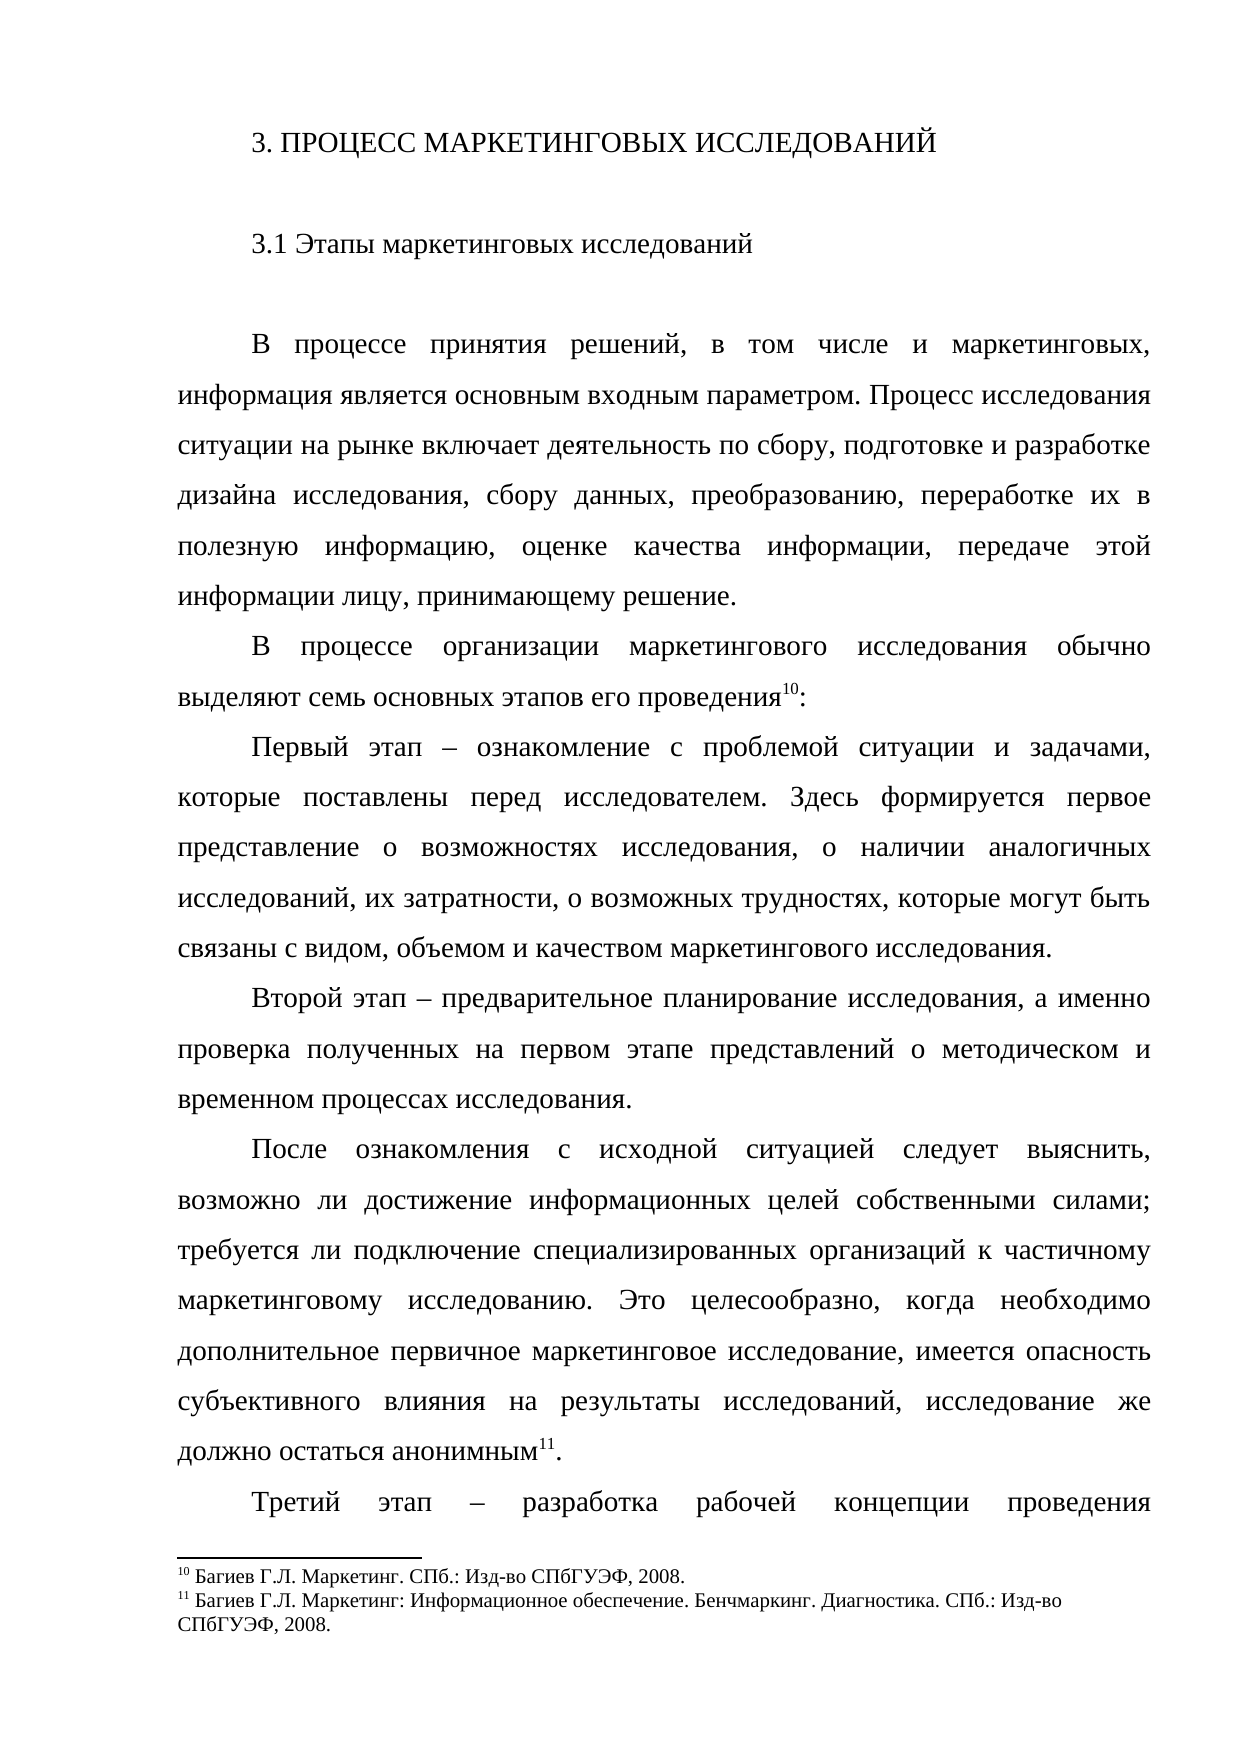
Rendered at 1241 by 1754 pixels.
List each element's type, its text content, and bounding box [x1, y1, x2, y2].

text Первый этап – ознакомление с проблемой ситуации и задачами, которые поставлены перед исследователем. Здесь формируется первое представление о возможностях исследования, о наличии аналогичных исследований, их затратности, о возможных трудностях, которые могут быть связаны с видом, объемом и качеством маркетингового исследования. [177, 729, 1152, 964]
text В процессе принятия решений, в том числе и маркетинговых, информация является основным входным параметром. Процесс исследования ситуации на рынке включает деятельность по сбору, подготовке и разработке дизайна исследования, сбору данных, преобразованию, переработке их в полезную информацию, оценке качества информации, передаче этой информации лицу, принимающему решение. [177, 326, 1152, 612]
text 3. Процесс маркетинговых исследований [177, 125, 1152, 159]
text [177, 1484, 1152, 1517]
text После ознакомления с исходной ситуацией следует выяснить, возможно ли достижение информационных целей собственными силами; требуется ли подключение специализированных организаций к частичному маркетинговому исследованию. Это целесообразно, когда необходимо дополнительное первичное маркетинговое исследование, имеется опасность субъективного влияния на результаты исследований, исследование же должно остаться анонимным. [177, 1131, 1152, 1467]
text 3.1 Этапы маркетинговых исследований [177, 226, 1152, 259]
text Второй этап – предварительное планирование исследования, а именно проверка полученных на первом этапе представлений о методическом и временном процессах исследования. [177, 981, 1152, 1115]
text В процессе организации маркетингового исследования обычно выделяют семь основных этапов его проведения: [177, 628, 1152, 712]
